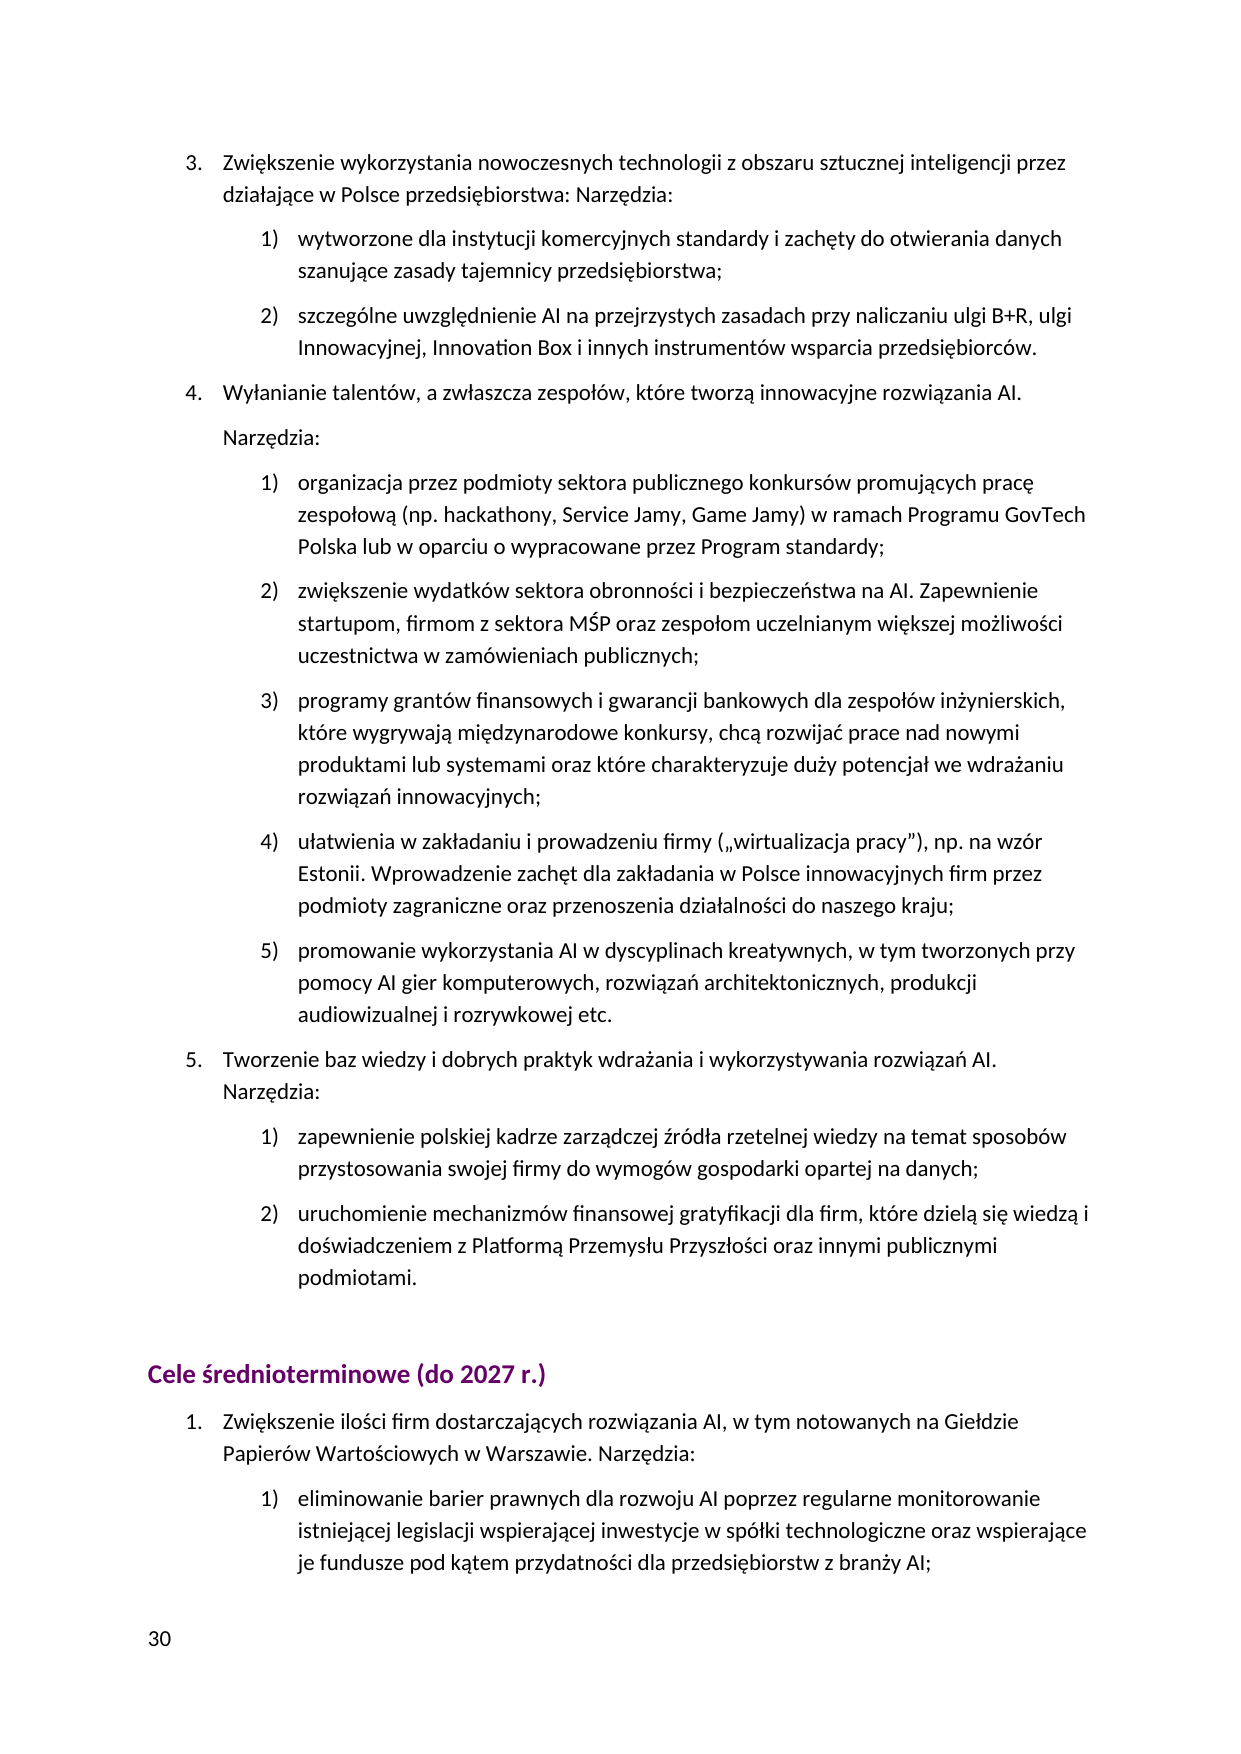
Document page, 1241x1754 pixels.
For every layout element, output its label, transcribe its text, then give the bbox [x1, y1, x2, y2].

list wytworzone dla instytucji komercyjnych standardy i zachęty do otwierania danych szanujące zasady tajemnicy przedsiębiorstwa; [260, 224, 1093, 285]
list szczególne uwzględnienie AI na przejrzystych zasadach przy naliczaniu ulgi B+R, ulgi Innowacyjnej, Innovation Box i innych instrumentów wsparcia przedsiębiorców. [260, 301, 1093, 362]
list Zwiększenie ilości firm dostarczających rozwiązania AI, w tym notowanych na Giełdzie Papierów Wartościowych w Warszawie. Narzędzia: [185, 1407, 1093, 1467]
list uruchomienie mechanizmów finansowej gratyfikacji dla firm, które dzielą się wiedzą i doświadczeniem z Platformą Przemysłu Przyszłości oraz innymi publicznymi podmiotami. [260, 1199, 1093, 1291]
subtitle Cele średnioterminowe (do 2027 r.) [148, 1357, 1093, 1390]
list ułatwienia w zakładaniu i prowadzeniu firmy („wirtualizacja pracy”), np. na wzór Estonii. Wprowadzenie zachęt dla zakładania w Polsce innowacyjnych firm przez podmioty zagraniczne oraz przenoszenia działalności do naszego kraju; [260, 827, 1093, 919]
list Tworzenie baz wiedzy i dobrych praktyk wdrażania i wykorzystywania rozwiązań AI. Narzędzia: [185, 1045, 1093, 1105]
list zapewnienie polskiej kadrze zarządczej źródła rzetelnej wiedzy na temat sposobów przystosowania swojej firmy do wymogów gospodarki opartej na danych; [260, 1122, 1093, 1182]
list organizacja przez podmioty sektora publicznego konkursów promujących pracę zespołową (np. hackathony, Service Jamy, Game Jamy) w ramach Programu GovTech Polska lub w oparciu o wypracowane przez Program standardy; [260, 468, 1093, 560]
list zwiększenie wydatków sektora obronności i bezpieczeństwa na AI. Zapewnienie startupom, firmom z sektora MŚP oraz zespołom uczelnianym większej możliwości uczestnictwa w zamówieniach publicznych; [260, 577, 1093, 669]
list Narzędzia: [223, 423, 1093, 451]
list Zwiększenie wykorzystania nowoczesnych technologii z obszaru sztucznej inteligencji przez działające w Polsce przedsiębiorstwa: Narzędzia: [185, 148, 1093, 208]
list eliminowanie barier prawnych dla rozwoju AI poprzez regularne monitorowanie istniejącej legislacji wspierającej inwestycje w spółki technologiczne oraz wspierające je fundusze pod kątem przydatności dla przedsiębiorstw z branży AI; [260, 1484, 1093, 1576]
list programy grantów finansowych i gwarancji bankowych dla zespołów inżynierskich, które wygrywają międzynarodowe konkursy, chcą rozwijać prace nad nowymi produktami lub systemami oraz które charakteryzuje duży potencjał we wdrażaniu rozwiązań innowacyjnych; [260, 686, 1093, 810]
list promowanie wykorzystania AI w dyscyplinach kreatywnych, w tym tworzonych przy pomocy AI gier komputerowych, rozwiązań architektonicznych, produkcji audiowizualnej i rozrywkowej etc. [260, 936, 1093, 1028]
list Wyłanianie talentów, a zwłaszcza zespołów, które tworzą innowacyjne rozwiązania AI. [185, 378, 1093, 406]
